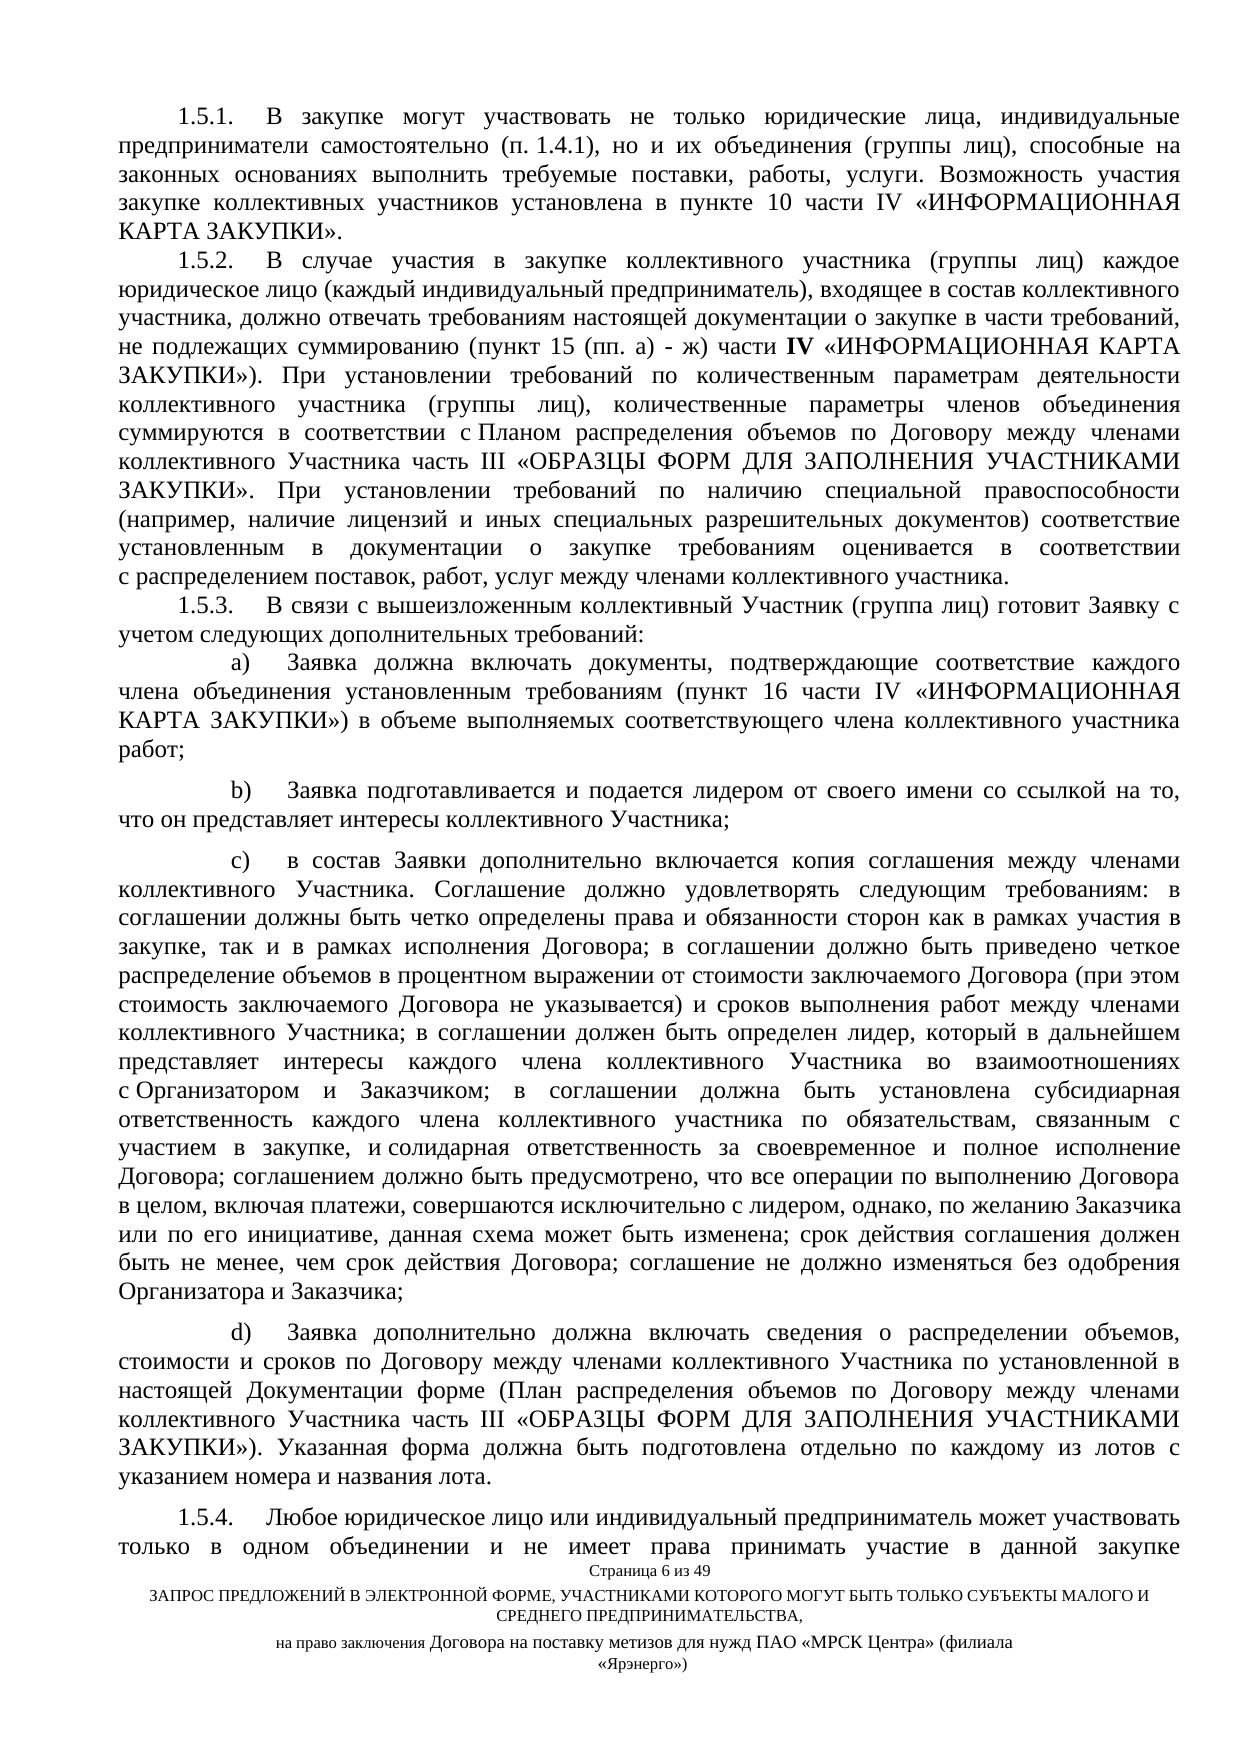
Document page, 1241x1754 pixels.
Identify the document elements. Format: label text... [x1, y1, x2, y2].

subtitle В закупке могут участвовать не только юридические лица, индивидуальные предприниматели самостоятельно (п. 1.4.1), но и их объединения (группы лиц), способные на законных основаниях выполнить требуемые поставки, работы, услуги. Возможность участия закупке коллективных участников установлена в пункте 10 части IV «ИНФОРМАЦИОННАЯ КАРТА ЗАКУПКИ». [118, 101, 1181, 245]
list Заявка должна включать документы, подтверждающие соответствие каждого члена объединения установленным требованиям (пункт 16 части IV «ИНФОРМАЦИОННАЯ КАРТА ЗАКУПКИ») в объеме выполняемых соответствующего члена коллективного участника работ; [118, 647, 1181, 762]
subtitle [118, 1502, 1181, 1560]
subtitle В связи с вышеизложенным коллективный Участник (группа лиц) готовит Заявку с учетом следующих дополнительных требований: [118, 590, 1181, 647]
list Заявка подготавливается и подается лидером от своего имени со ссылкой на то, что он представляет интересы коллективного Участника; [118, 775, 1181, 832]
list в состав Заявки дополнительно включается копия соглашения между членами коллективного Участника. Соглашение должно удовлетворять следующим требованиям: в соглашении должны быть четко определены права и обязанности сторон как в рамках участия в закупке, так и в рамках исполнения Договора; в соглашении должно быть приведено четкое распределение объемов в процентном выражении от стоимости заключаемого Договора (при этом стоимость заключаемого Договора не указывается) и сроков выполнения работ между членами коллективного Участника; в соглашении должен быть определен лидер, который в дальнейшем представляет интересы каждого члена коллективного Участника во взаимоотношениях с Организатором и Заказчиком; в соглашении должна быть установлена субсидиарная ответственность каждого члена коллективного участника по обязательствам, связанным с участием в закупке, и солидарная ответственность за своевременное и полное исполнение Договора; соглашением должно быть предусмотрено, что все операции по выполнению Договора в целом, включая платежи, совершаются исключительно с лидером, однако, по желанию Заказчика или по его инициативе, данная схема может быть изменена; срок действия соглашения должен быть не менее, чем срок действия Договора; соглашение не должно изменяться без одобрения Организатора и Заказчика; [118, 845, 1181, 1305]
subtitle В случае участия в закупке коллективного участника (группы лиц) каждое юридическое лицо (каждый индивидуальный предприниматель), входящее в состав коллективного участника, должно отвечать требованиям настоящей документации о закупке в части требований, не подлежащих суммированию (пункт 15 (пп. а) - ж) части IV «ИНФОРМАЦИОННАЯ КАРТА ЗАКУПКИ»). При установлении требований по количественным параметрам деятельности коллективного участника (группы лиц), количественные параметры членов объединения суммируются в соответствии с Планом распределения объемов по Договору между членами коллективного Участника часть III «ОБРАЗЦЫ ФОРМ ДЛЯ ЗАПОЛНЕНИЯ УЧАСТНИКАМИ ЗАКУПКИ». При установлении требований по наличию специальной правоспособности (например, наличие лицензий и иных специальных разрешительных документов) соответствие установленным в документации о закупке требованиям оценивается в соответствии с распределением поставок, работ, услуг между членами коллективного участника. [118, 245, 1181, 590]
list Заявка дополнительно должна включать сведения о распределении объемов, стоимости и сроков по Договору между членами коллективного Участника по установленной в настоящей Документации форме (План распределения объемов по Договору между членами коллективного Участника часть III «ОБРАЗЦЫ ФОРМ ДЛЯ ЗАПОЛНЕНИЯ УЧАСТНИКАМИ ЗАКУПКИ»). Указанная форма должна быть подготовлена отдельно по каждому из лотов с указанием номера и названия лота. [118, 1317, 1181, 1490]
